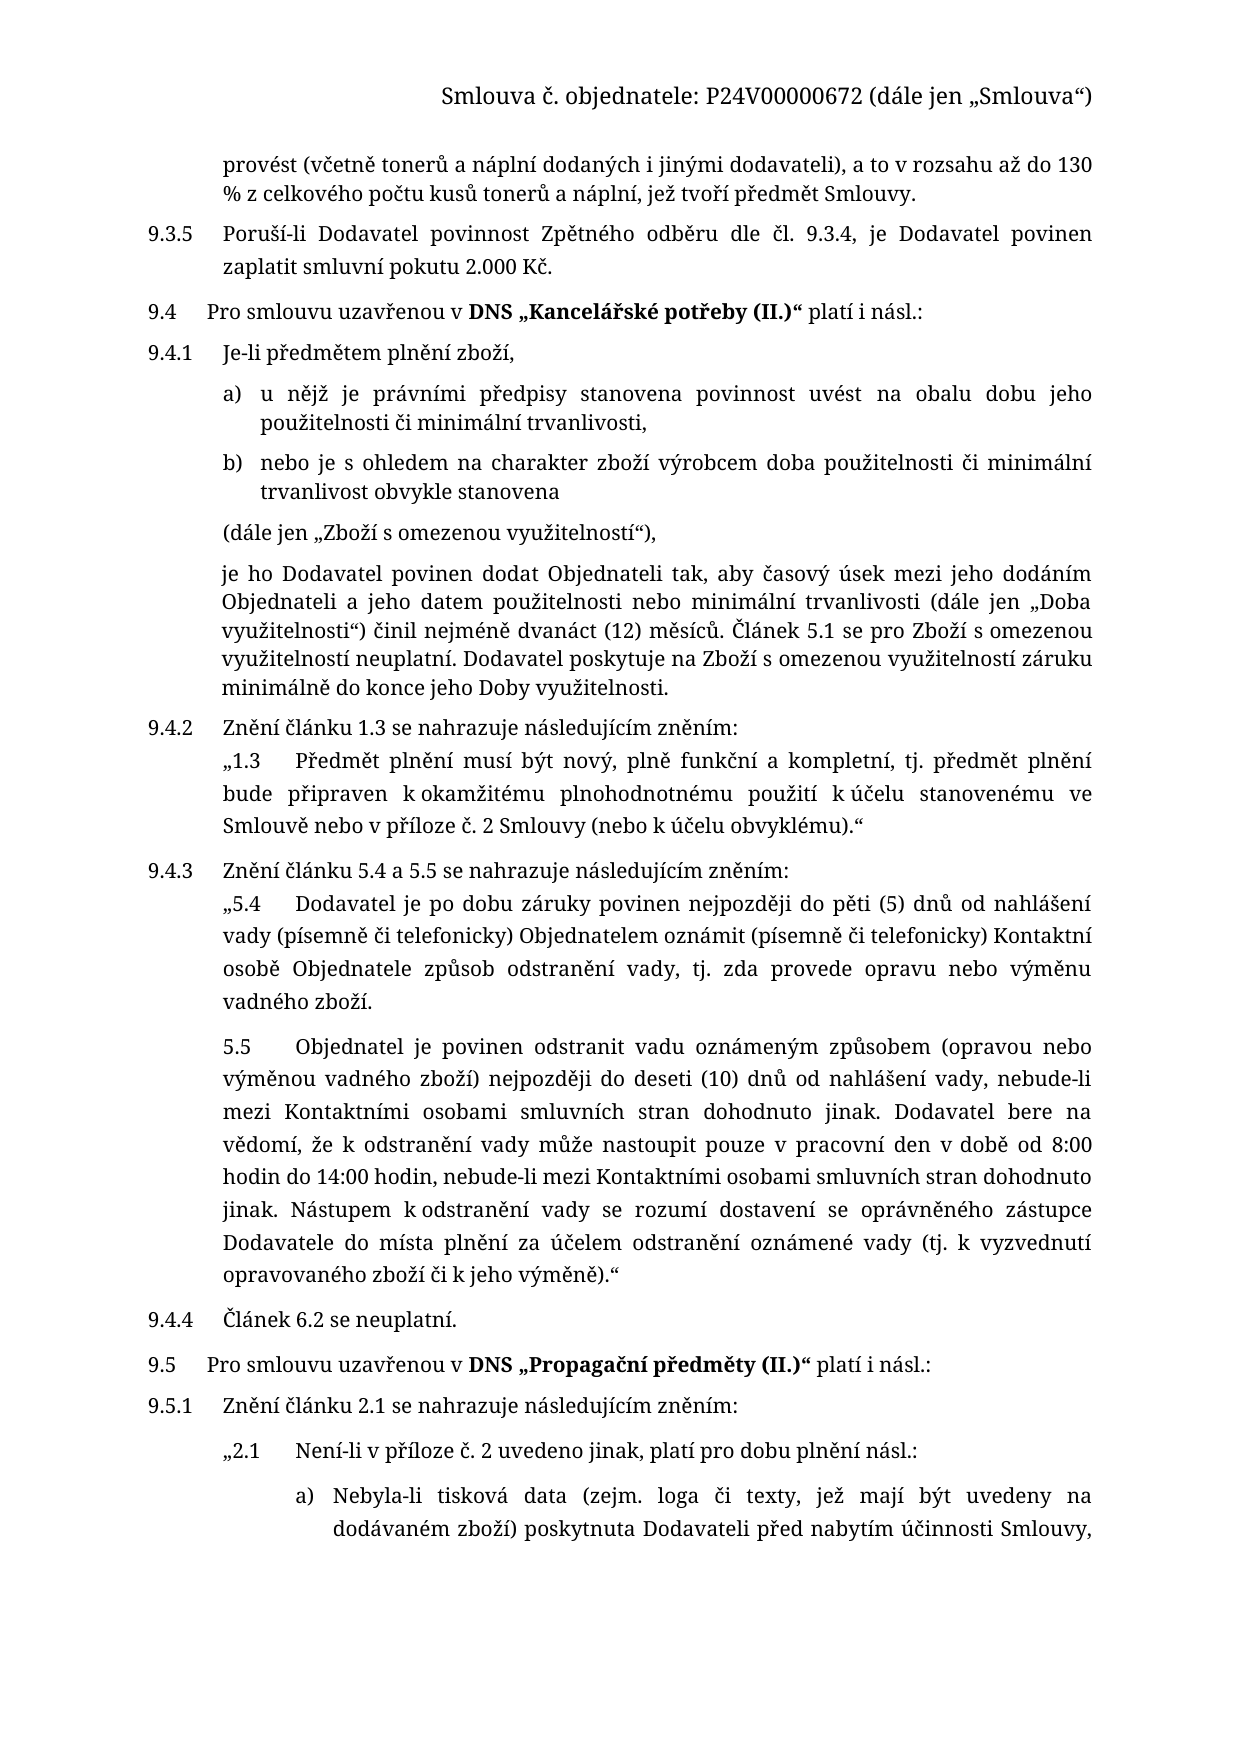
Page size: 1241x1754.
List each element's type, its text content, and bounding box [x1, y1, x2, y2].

list nebo je s ohledem na charakter zboží výrobcem doba použitelnosti či minimální trvanlivost obvykle stanovena [223, 448, 1093, 505]
text (dále jen „Zboží s omezenou využitelností“), [223, 518, 1093, 546]
list Pro smlouvu uzavřenou v DNS „Kancelářské potřeby (II.)“ platí i násl.: [148, 297, 1093, 326]
list Poruší-li Dodavatel povinnost Zpětného odběru dle čl. 9.3.4, je Dodavatel povinen zaplatit smluvní pokutu 2.000 Kč. [148, 219, 1093, 281]
list Znění článku 2.1 se nahrazuje následujícím zněním: [148, 1391, 1093, 1420]
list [295, 1482, 1093, 1543]
list 5.5 Objednatel je povinen odstranit vadu oznámeným způsobem (opravou nebo výměnou vadného zboží) nejpozději do deseti (10) dnů od nahlášení vady, nebude-li mezi Kontaktními osobami smluvních stran dohodnuto jinak. Dodavatel bere na vědomí, že k odstranění vady může nastoupit pouze v pracovní den v době od 8:00 hodin do 14:00 hodin, nebude-li mezi Kontaktními osobami smluvních stran dohodnuto jinak. Nástupem k odstranění vady se rozumí dostavení se oprávněného zástupce Dodavatele do místa plnění za účelem odstranění oznámené vady (tj. k vyzvednutí opravovaného zboží či k jeho výměně).“ [223, 1032, 1093, 1289]
list „2.1 Není-li v příloze č. 2 uvedeno jinak, platí pro dobu plnění násl.: [223, 1436, 1093, 1465]
list Je-li předmětem plnění zboží, [148, 338, 1093, 367]
list „1.3 Předmět plnění musí být nový, plně funkční a kompletní, tj. předmět plnění bude připraven k okamžitému plnohodnotnému použití k účelu stanovenému ve Smlouvě nebo v příloze č. 2 Smlouvy (nebo k účelu obvyklému).“ [223, 746, 1093, 840]
list Znění článku 5.4 a 5.5 se nahrazuje následujícím zněním: [148, 856, 1093, 885]
list u nějž je právními předpisy stanovena povinnost uvést na obalu dobu jeho použitelnosti či minimální trvanlivosti, [223, 379, 1093, 436]
text je ho Dodavatel povinen dodat Objednateli tak, aby časový úsek mezi jeho dodáním Objednateli a jeho datem použitelnosti nebo minimální trvanlivosti (dále jen „Doba využitelnosti“) činil nejméně dvanáct (12) měsíců. Článek 5.1 se pro Zboží s omezenou využitelností neuplatní. Dodavatel poskytuje na Zboží s omezenou využitelností záruku minimálně do konce jeho Doby využitelnosti. [221, 559, 1093, 701]
list Článek 6.2 se neuplatní. [148, 1305, 1093, 1334]
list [148, 150, 1093, 207]
list Pro smlouvu uzavřenou v DNS „Propagační předměty (II.)“ platí i násl.: [148, 1350, 1093, 1379]
list Znění článku 1.3 se nahrazuje následujícím zněním: [148, 713, 1093, 742]
list „5.4 Dodavatel je po dobu záruky povinen nejpozději do pěti (5) dnů od nahlášení vady (písemně či telefonicky) Objednatelem oznámit (písemně či telefonicky) Kontaktní osobě Objednatele způsob odstranění vady, tj. zda provede opravu nebo výměnu vadného zboží. [223, 889, 1093, 1015]
